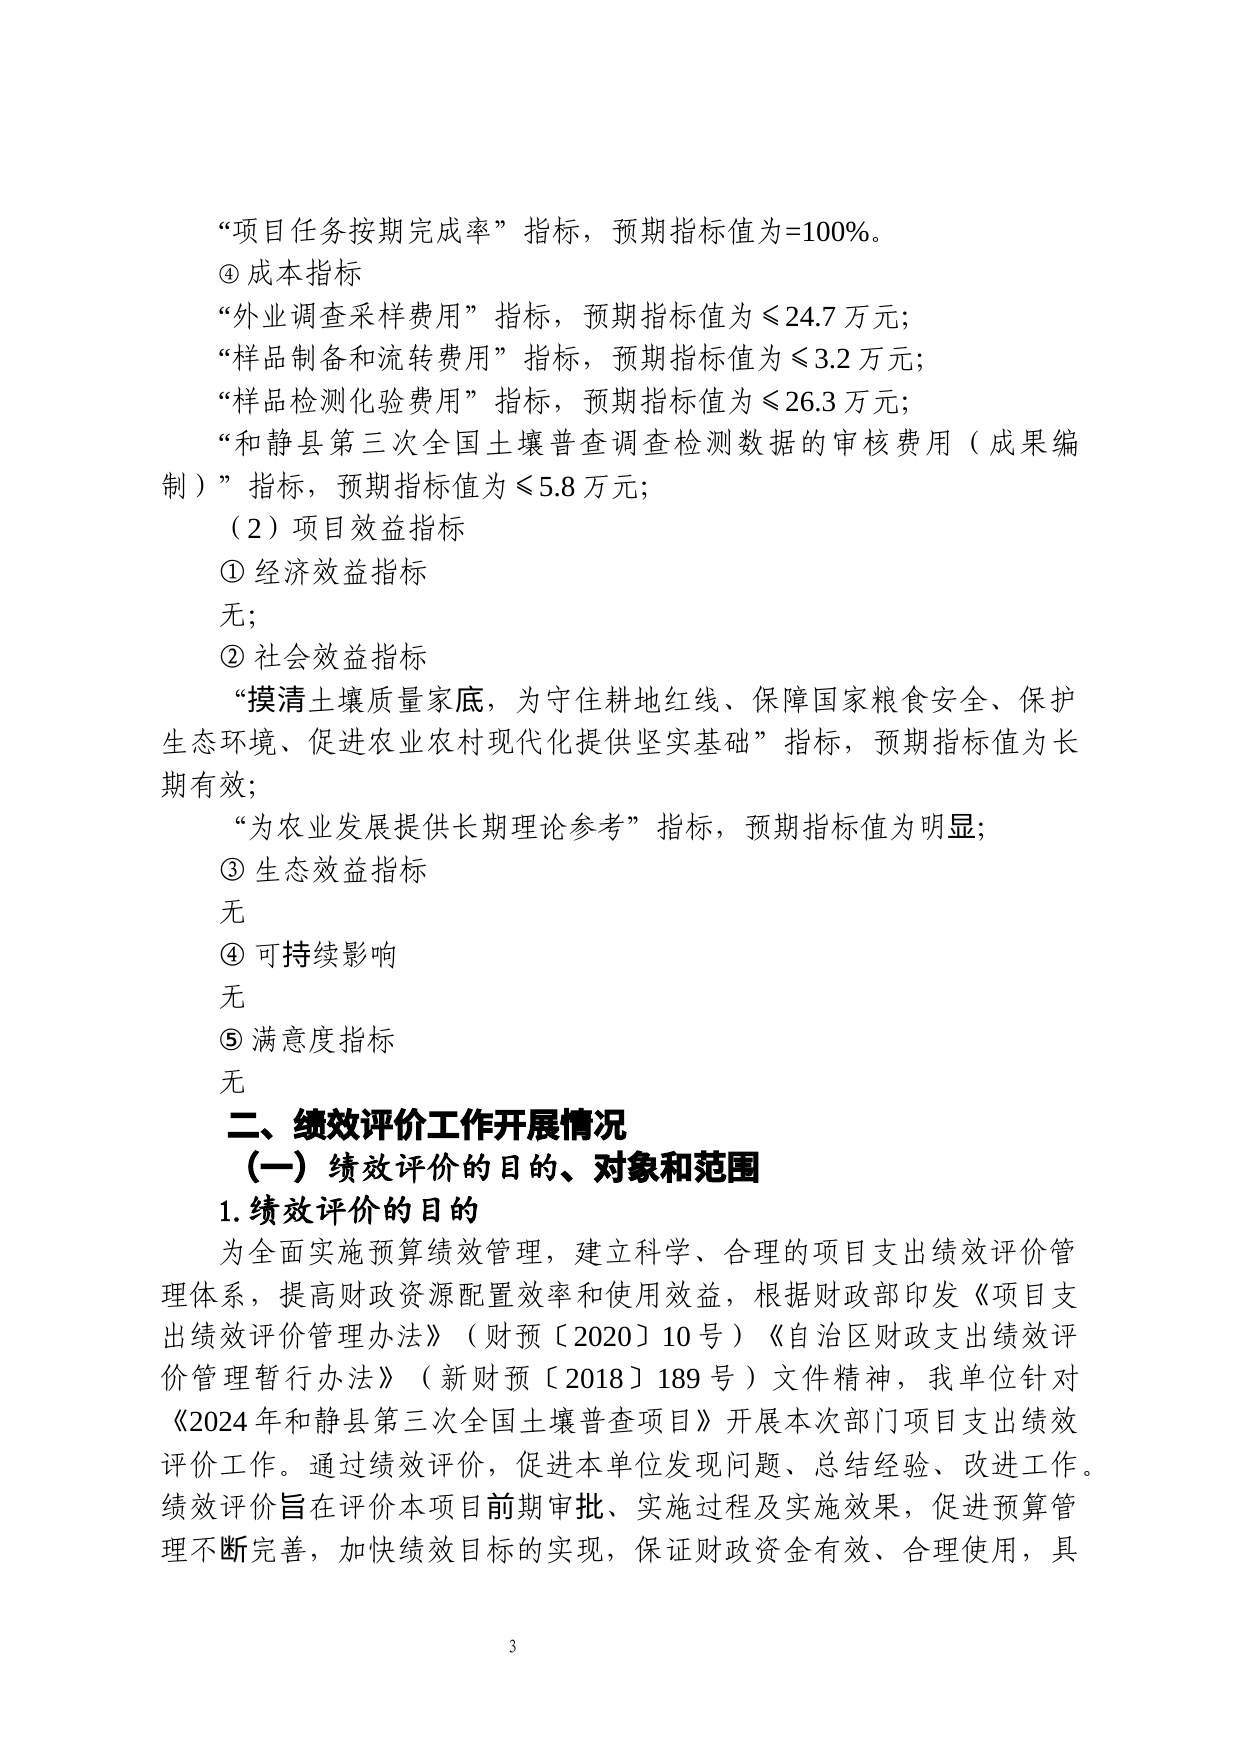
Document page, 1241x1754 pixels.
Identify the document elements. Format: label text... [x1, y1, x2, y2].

text “摸清土壤质量家底，为守住耕地红线、保障国家粮食安全、保护生态环境、促进农业农村现代化提供坚实基础”指标，预期指标值为长期有效； [159, 676, 1081, 804]
text 无 [159, 974, 1081, 1016]
text ③生态效益指标 [159, 846, 1081, 889]
text 无； [159, 591, 1081, 634]
text “外业调查采样费用”指标，预期指标值为≤24.7万元； [159, 294, 1081, 336]
text ②社会效益指标 [159, 634, 1081, 676]
text “样品制备和流转费用”指标，预期指标值为≤3.2万元； [159, 336, 1081, 379]
text （2）项目效益指标 [159, 506, 1081, 549]
subtitle 二、绩效评价工作开展情况 [159, 1101, 1081, 1144]
text 无 [159, 1059, 1081, 1101]
subtitle （一）绩效评价的目的、对象和范围 [159, 1144, 1081, 1186]
text “项目任务按期完成率”指标，预期指标值为=100%。 [159, 209, 1081, 251]
text “和静县第三次全国土壤普查调查检测数据的审核费用（成果编制）”指标，预期指标值为≤5.8万元； [159, 421, 1081, 506]
text 无 [159, 889, 1081, 931]
text ④成本指标 [159, 251, 1081, 294]
subtitle 1.绩效评价的目的 [159, 1186, 1081, 1229]
text ④可持续影响 [159, 931, 1081, 974]
text ⑤满意度指标 [159, 1016, 1081, 1059]
text ①经济效益指标 [159, 549, 1081, 591]
text “为农业发展提供长期理论参考”指标，预期指标值为明显； [159, 804, 1081, 846]
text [159, 1229, 1081, 1569]
text “样品检测化验费用”指标，预期指标值为≤26.3万元； [159, 379, 1081, 421]
